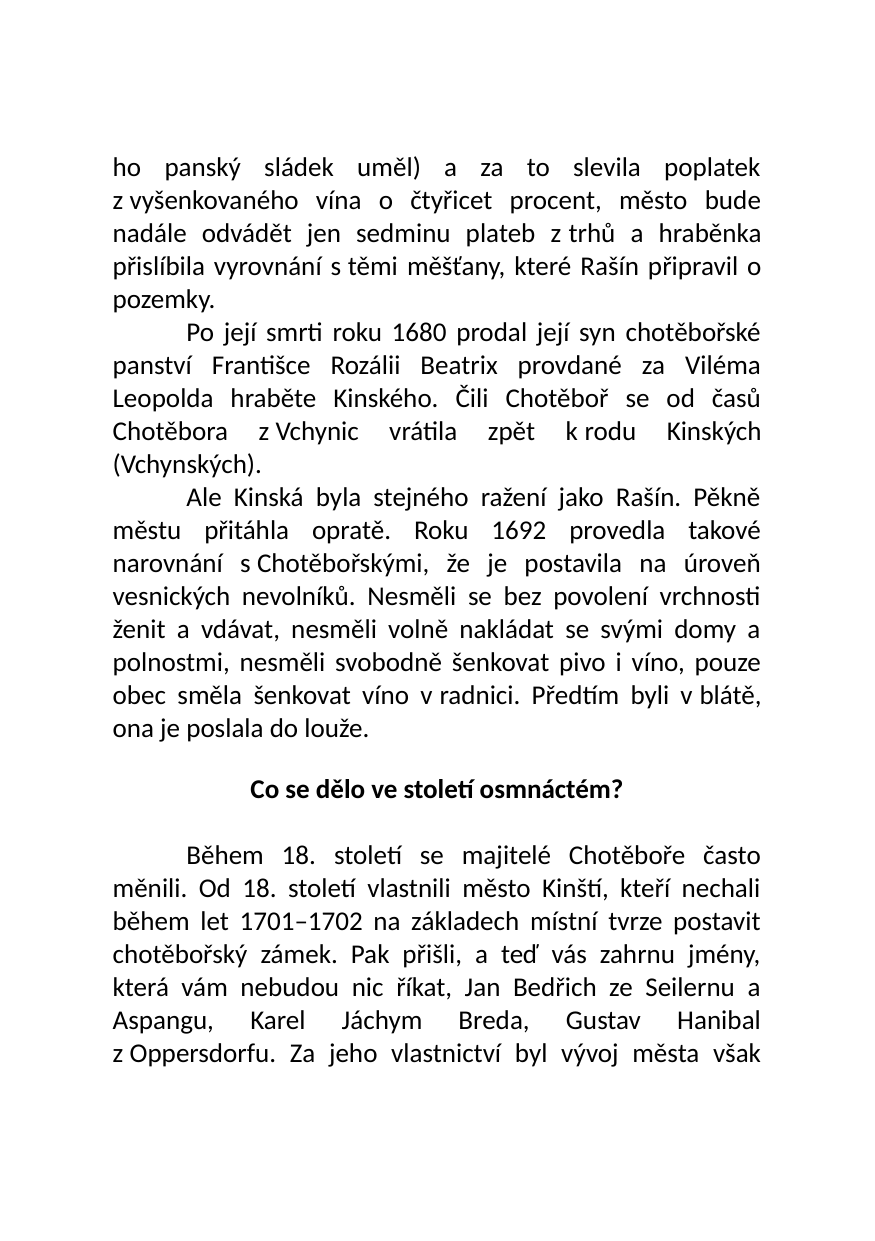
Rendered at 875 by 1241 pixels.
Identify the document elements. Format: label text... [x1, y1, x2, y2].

text Po její smrti roku 1680 prodal její syn chotěbořské panství Františce Rozálii Beatrix provdané za Viléma Leopolda hraběte Kinského. Čili Chotěboř se od časů Chotěbora z Vchynic vrátila zpět k rodu Kinských (Vchynských). [112, 315, 762, 480]
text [112, 150, 762, 315]
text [112, 838, 762, 1069]
text Co se dělo ve století osmnáctém? [112, 772, 762, 805]
text Ale Kinská byla stejného ražení jako Rašín. Pěkně městu přitáhla opratě. Roku 1692 provedla takové narovnání s Chotěbořskými, že je postavila na úroveň vesnických nevolníků. Nesměli se bez povolení vrchnosti ženit a vdávat, nesměli volně nakládat se svými domy a polnostmi, nesměli svobodně šenkovat pivo i víno, pouze obec směla šenkovat víno v radnici. Předtím byli v blátě, ona je poslala do louže. [112, 480, 762, 744]
